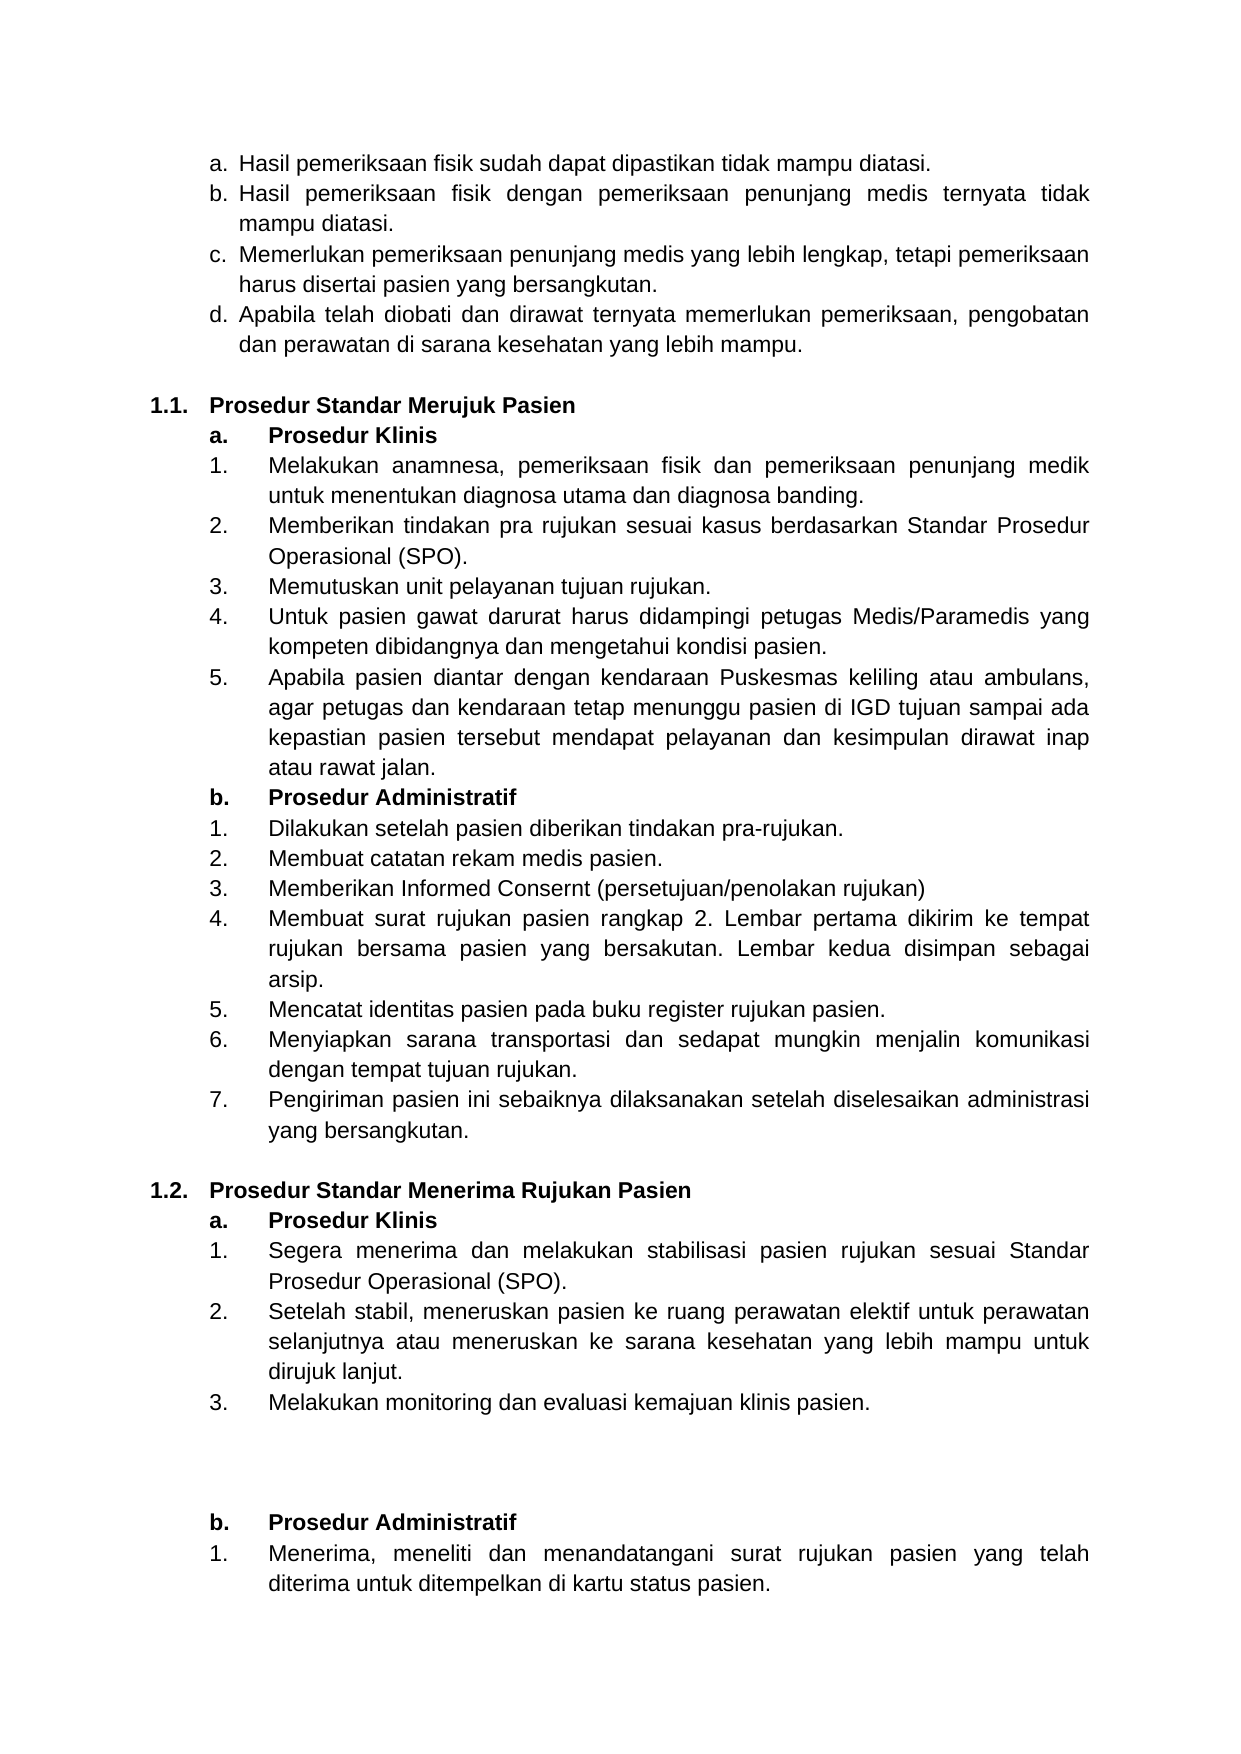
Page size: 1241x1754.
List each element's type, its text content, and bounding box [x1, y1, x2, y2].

list Memutuskan unit pelayanan tujuan rujukan. [209, 573, 1090, 599]
list Apabila pasien diantar dengan kendaraan Puskesmas keliling atau ambulans, agar petugas dan kendaraan tetap menunggu pasien di IGD tujuan sampai ada kepastian pasien tersebut mendapat pelayanan dan kesimpulan dirawat inap atau rawat jalan. [209, 663, 1090, 781]
list Hasil pemeriksaan fisik sudah dapat dipastikan tidak mampu diatasi. [209, 150, 1090, 176]
list Hasil pemeriksaan fisik dengan pemeriksaan penunjang medis ternyata tidak mampu diatasi. [209, 180, 1090, 237]
list Prosedur Administratif [209, 1509, 1090, 1536]
list Menerima, meneliti dan menandatangani surat rujukan pasien yang telah diterima untuk ditempelkan di kartu status pasien. [209, 1539, 1090, 1596]
list Setelah stabil, meneruskan pasien ke ruang perawatan elektif untuk perawatan selanjutnya atau meneruskan ke sarana kesehatan yang lebih mampu untuk dirujuk lanjut. [209, 1298, 1090, 1385]
list Mencatat identitas pasien pada buku register rujukan pasien. [209, 996, 1090, 1022]
list Apabila telah diobati dan dirawat ternyata memerlukan pemeriksaan, pengobatan dan perawatan di sarana kesehatan yang lebih mampu. [209, 301, 1090, 358]
list Dilakukan setelah pasien diberikan tindakan pra-rujukan. [209, 814, 1090, 841]
list Menyiapkan sarana transportasi dan sedapat mungkin menjalin komunikasi dengan tempat tujuan rujukan. [209, 1026, 1090, 1083]
list Prosedur Standar Merujuk Pasien [150, 392, 1090, 418]
list Memerlukan pemeriksaan penunjang medis yang lebih lengkap, tetapi pemeriksaan harus disertai pasien yang bersangkutan. [209, 241, 1090, 297]
list Prosedur Standar Menerima Rujukan Pasien [150, 1177, 1090, 1203]
list Membuat catatan rekam medis pasien. [209, 845, 1090, 871]
list Prosedur Klinis [209, 422, 1090, 448]
list Prosedur Klinis [209, 1207, 1090, 1234]
list Segera menerima dan melakukan stabilisasi pasien rujukan sesuai Standar Prosedur Operasional (SPO). [209, 1237, 1090, 1294]
list Membuat surat rujukan pasien rangkap 2. Lembar pertama dikirim ke tempat rujukan bersama pasien yang bersakutan. Lembar kedua disimpan sebagai arsip. [209, 905, 1090, 992]
list Melakukan anamnesa, pemeriksaan fisik dan pemeriksaan penunjang medik untuk menentukan diagnosa utama dan diagnosa banding. [209, 452, 1090, 509]
list Untuk pasien gawat darurat harus didampingi petugas Medis/Paramedis yang kompeten dibidangnya dan mengetahui kondisi pasien. [209, 603, 1090, 660]
list Prosedur Administratif [209, 784, 1090, 811]
list Memberikan tindakan pra rujukan sesuai kasus berdasarkan Standar Prosedur Operasional (SPO). [209, 512, 1090, 569]
list Melakukan monitoring dan evaluasi kemajuan klinis pasien. [209, 1388, 1090, 1415]
list Memberikan Informed Consernt (persetujuan/penolakan rujukan) [209, 875, 1090, 901]
list Pengiriman pasien ini sebaiknya dilaksanakan setelah diselesaikan administrasi yang bersangkutan. [209, 1086, 1090, 1143]
